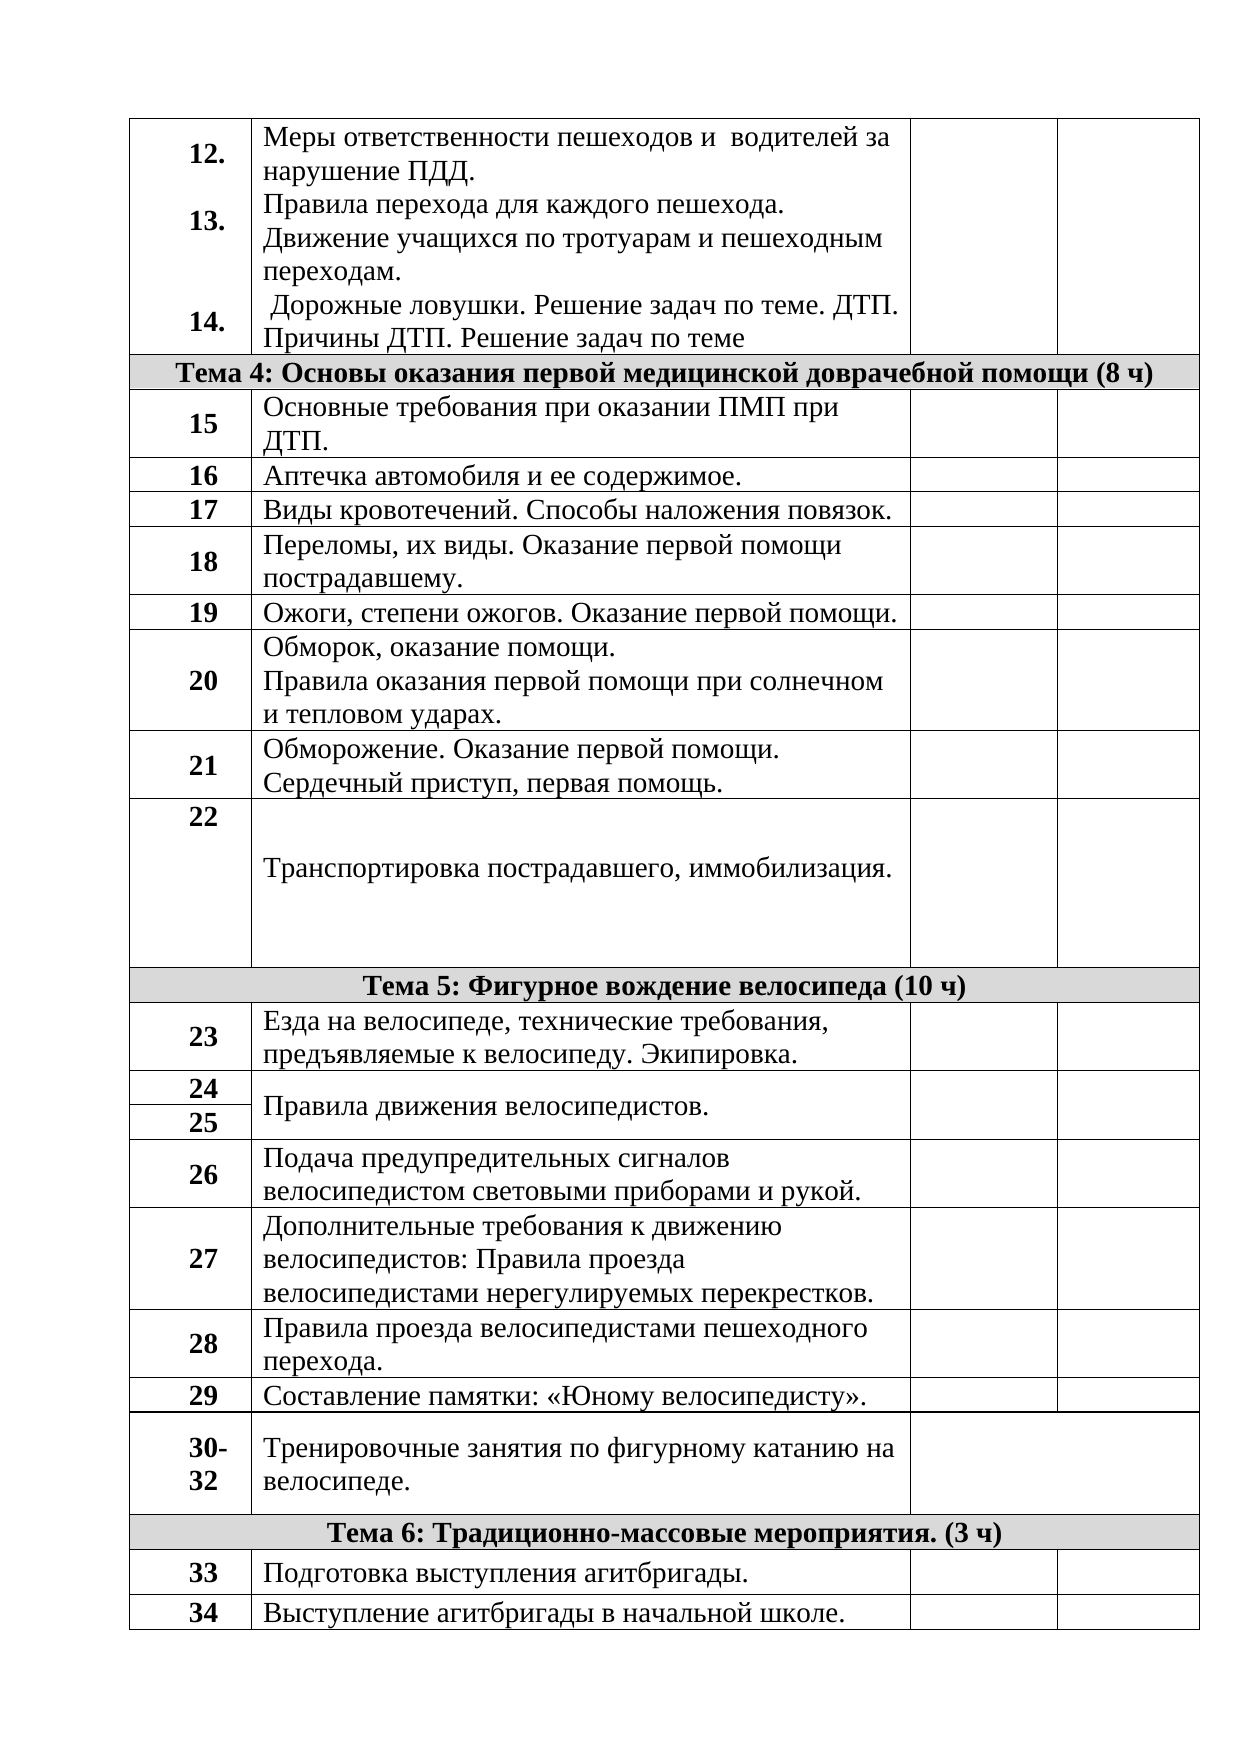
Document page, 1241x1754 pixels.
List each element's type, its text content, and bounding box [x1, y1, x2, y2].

table_cell 27 [130, 1208, 251, 1309]
table_cell [1058, 1208, 1199, 1309]
table_cell [1058, 1595, 1199, 1628]
table_cell Транспортировка пострадавшего, иммобилизация. [252, 799, 910, 967]
table_cell Дополнительные требования к движению велосипедистов: Правила проезда велосипедистами нерегулируемых перекрестков. [252, 1208, 910, 1309]
table_cell [911, 119, 1057, 354]
table_cell Тема 5: Фигурное вождение велосипеда (10 ч) [130, 968, 1199, 1002]
table_cell 16 [130, 458, 251, 491]
table_cell 19 [130, 595, 251, 628]
table_cell [1058, 799, 1199, 967]
table_cell [911, 630, 1057, 730]
table_cell [911, 458, 1057, 491]
table_cell 28 [130, 1310, 251, 1377]
table_cell 24 [130, 1071, 251, 1104]
table_cell [1058, 731, 1199, 798]
table_cell Тренировочные занятия по фигурному катанию на велосипеде. [252, 1413, 910, 1514]
table_cell [1058, 1310, 1199, 1377]
table_cell [911, 1140, 1057, 1207]
table_cell [911, 390, 1057, 457]
table_cell [1058, 1003, 1199, 1070]
table_cell Основные требования при оказании ПМП при ДТП. [252, 390, 910, 457]
table_cell 23 [130, 1003, 251, 1070]
table_cell Переломы, их виды. Оказание первой помощи пострадавшему. [252, 527, 910, 594]
table_cell [1058, 1550, 1199, 1594]
table_cell [911, 1071, 1057, 1139]
table_cell Виды кровотечений. Способы наложения повязок. [252, 492, 910, 526]
table_cell [1058, 119, 1199, 354]
table_cell [911, 1413, 1199, 1514]
table_cell [1058, 527, 1199, 594]
table_cell [911, 527, 1057, 594]
table_cell [1058, 1071, 1199, 1139]
table_cell 18 [130, 527, 251, 594]
table_cell [911, 799, 1057, 967]
table_cell Подача предупредительных сигналов велосипедистом световыми приборами и рукой. [252, 1140, 910, 1207]
table_cell Тема 6: Традиционно-массовые мероприятия. (3 ч) [130, 1515, 1199, 1549]
table_cell Тема 4: Основы оказания первой медицинской доврачебной помощи (8 ч) [130, 355, 1199, 388]
table_cell [1058, 458, 1199, 491]
table_cell Подготовка выступления агитбригады. [252, 1550, 910, 1594]
table_cell [1058, 1140, 1199, 1207]
table_cell 15 [130, 390, 251, 457]
table_cell Обморок, оказание помощи. Правила оказания первой помощи при солнечном и тепловом ударах. [252, 630, 910, 730]
table_cell [911, 1550, 1057, 1594]
table_cell Обморожение. Оказание первой помощи. Сердечный приступ, первая помощь. [252, 731, 910, 798]
table_cell Ожоги, степени ожогов. Оказание первой помощи. [252, 595, 910, 628]
table_cell 17 [130, 492, 251, 526]
table_cell [911, 731, 1057, 798]
table_cell [1058, 630, 1199, 730]
table_cell [911, 1003, 1057, 1070]
table_cell [911, 1378, 1057, 1411]
table_cell [1058, 492, 1199, 526]
table_cell [911, 1208, 1057, 1309]
table_cell 34 [130, 1595, 251, 1628]
table_cell Езда на велосипеде, технические требования, предъявляемые к велосипеду. Экипировка. [252, 1003, 910, 1070]
table_cell 12. 13. 14. [130, 119, 251, 354]
table_cell 29 [130, 1378, 251, 1411]
table_cell [911, 1595, 1057, 1628]
table_cell 33 [130, 1550, 251, 1594]
table_cell [911, 595, 1057, 628]
table_cell 25 [130, 1105, 251, 1139]
table_cell Правила движения велосипедистов. [252, 1071, 910, 1139]
table_cell Выступление агитбригады в начальной школе. [252, 1595, 910, 1628]
table_cell [1058, 1378, 1199, 1411]
table_cell [1058, 390, 1199, 457]
table_cell 20 [130, 630, 251, 730]
table_cell Составление памятки: «Юному велосипедисту». [252, 1378, 910, 1411]
table_cell Правила проезда велосипедистами пешеходного перехода. [252, 1310, 910, 1377]
table_cell 26 [130, 1140, 251, 1207]
table_cell [1058, 595, 1199, 628]
table_cell [911, 492, 1057, 526]
table_cell 21 [130, 731, 251, 798]
table_cell Аптечка автомобиля и ее содержимое. [252, 458, 910, 491]
table_cell [911, 1310, 1057, 1377]
table_cell 30-32 [130, 1413, 251, 1514]
table_cell Меры ответственности пешеходов и водителей за нарушение ПДД. Правила перехода для каждого пешехода. Движение учащихся по тротуарам и пешеходным переходам. Дорожные ловушки. Решение задач по теме. ДТП. Причины ДТП. Решение задач по теме [252, 119, 910, 354]
table_cell 22 [130, 799, 251, 967]
